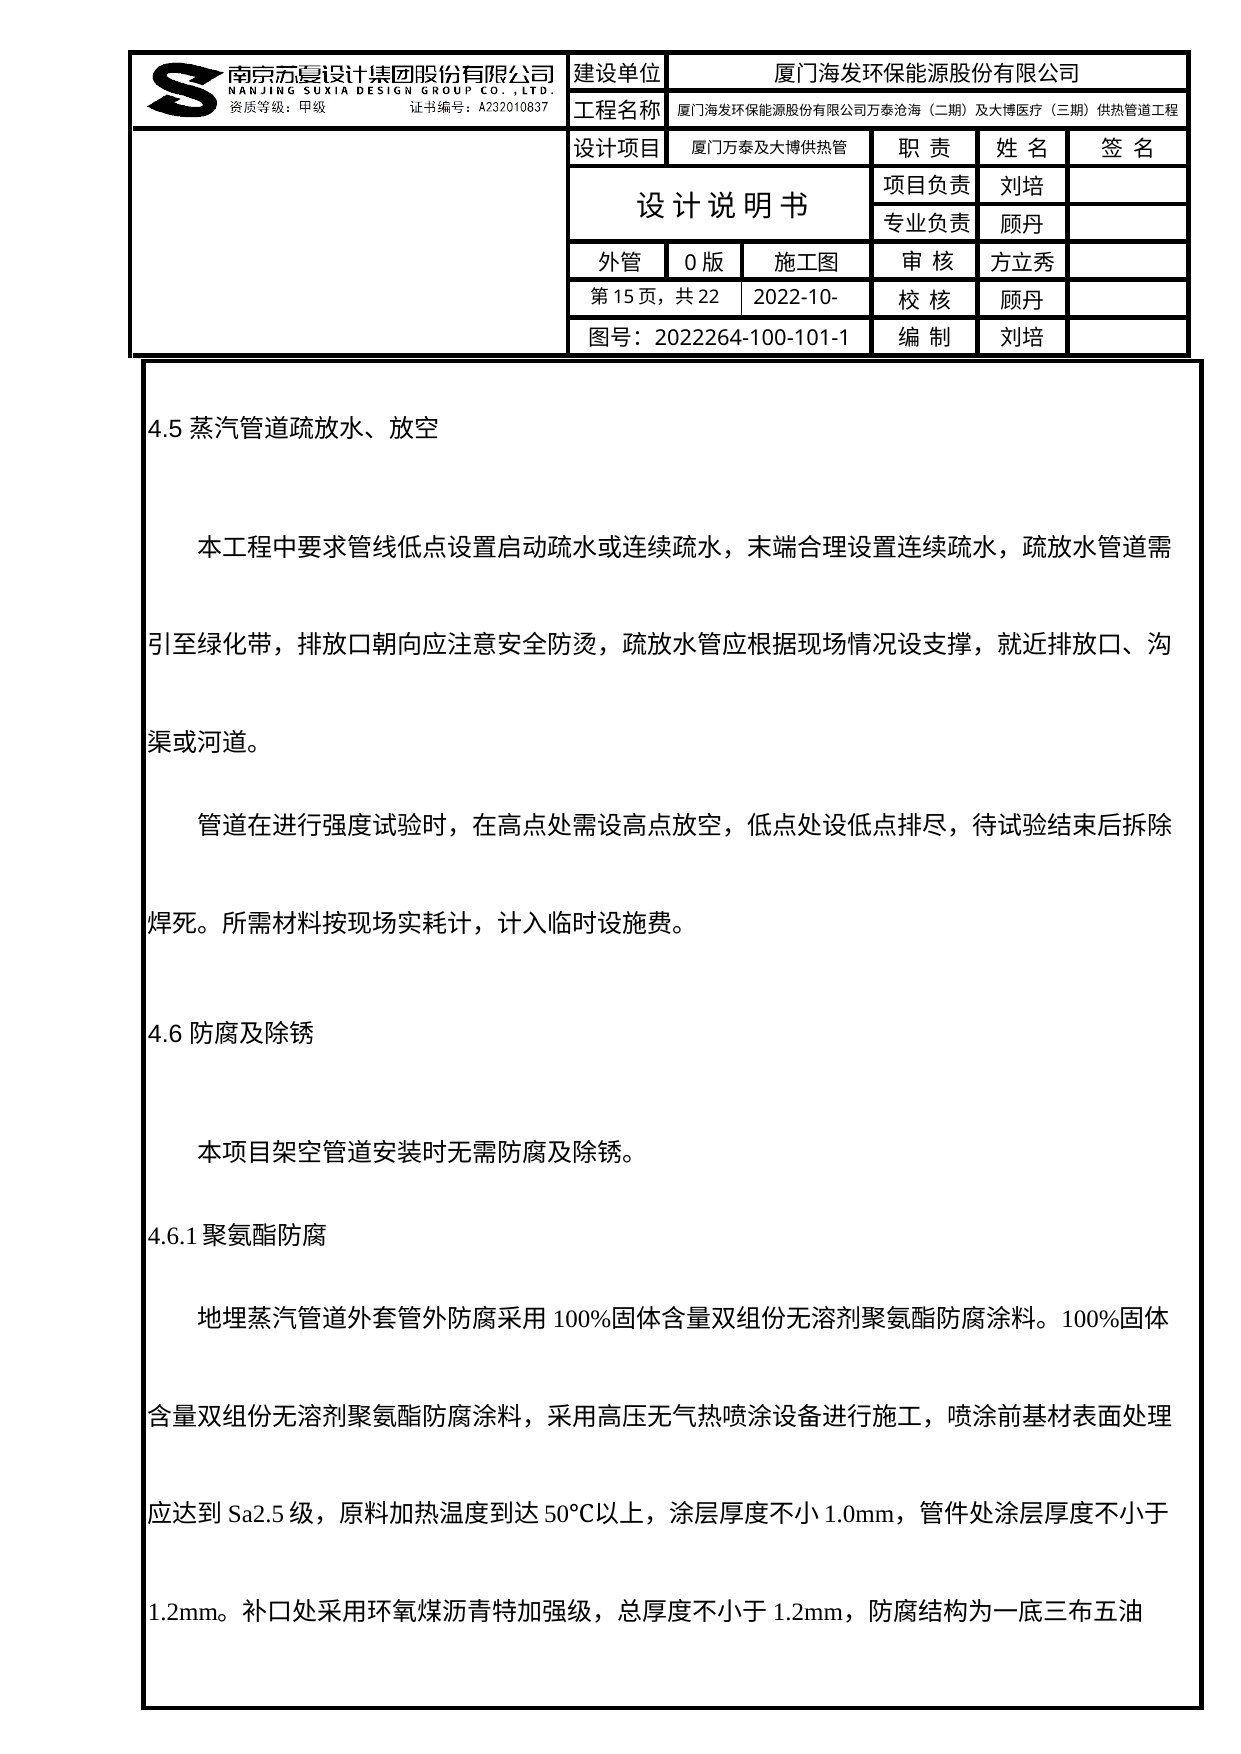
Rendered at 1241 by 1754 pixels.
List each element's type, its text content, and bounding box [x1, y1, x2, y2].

text 本工程中要求管线低点设置启动疏水或连续疏水，末端合理设置连续疏水，疏放水管道需引至绿化带，排放口朝向应注意安全防烫，疏放水管应根据现场情况设支撑，就近排放口、沟渠或河道。 [148, 513, 1181, 773]
text 本项目架空管道安装时无需防腐及除锈。 [148, 1118, 1181, 1183]
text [148, 1284, 1181, 1642]
text 4.6 防腐及除锈 [148, 999, 1181, 1064]
text 管道在进行强度试验时，在高点处需设高点放空，低点处设低点排尽，待试验结束后拆除焊死。所需材料按现场实耗计，计入临时设施费。 [148, 791, 1181, 954]
text 4.5 蒸汽管道疏放水、放空 [148, 394, 1181, 459]
text 4.6.1聚氨酯防腐 [148, 1201, 1181, 1266]
picture [141, 55, 568, 126]
